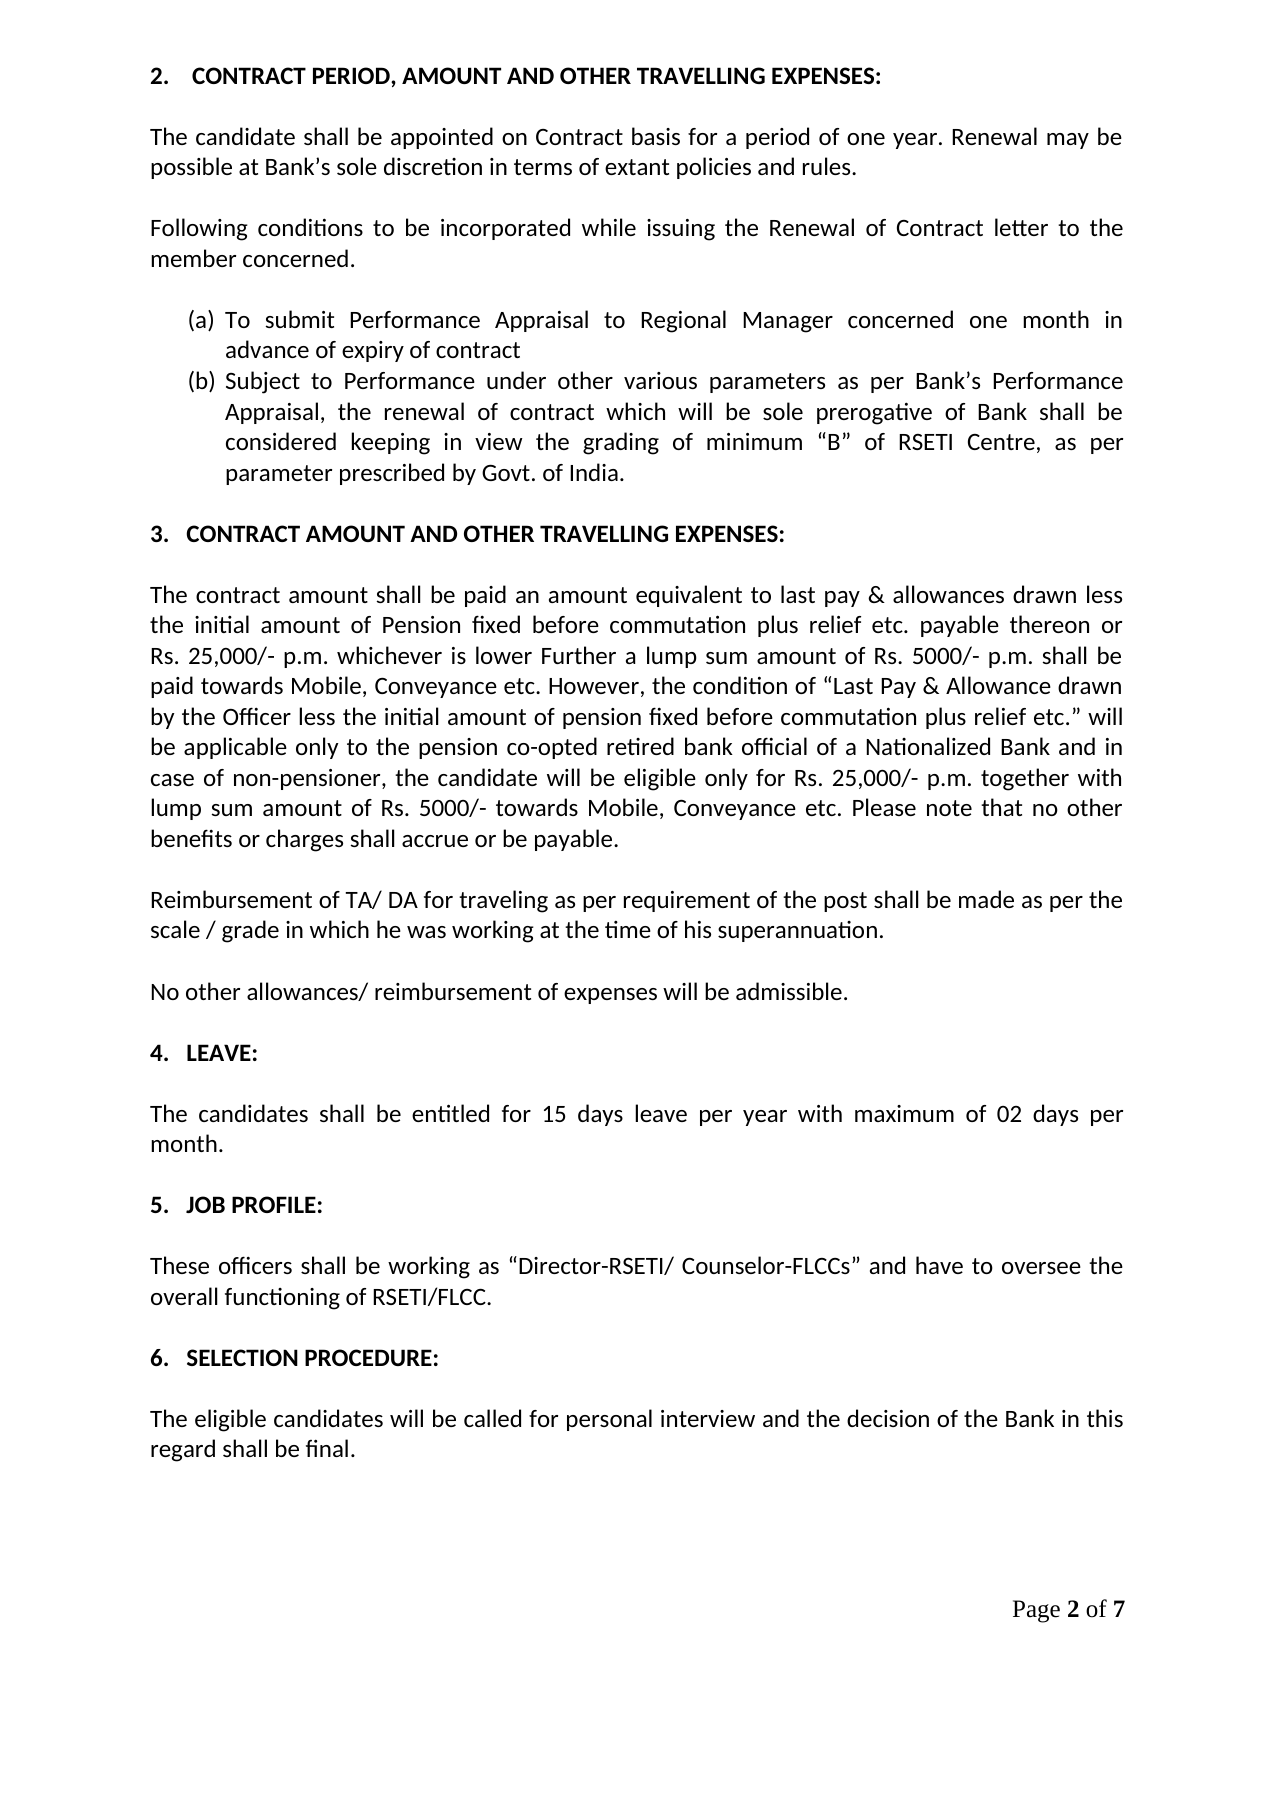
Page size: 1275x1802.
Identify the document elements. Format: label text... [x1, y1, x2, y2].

text 6. SELECTION PROCEDURE: [150, 1342, 1125, 1372]
text The eligible candidates will be called for personal interview and the decision of the Bank in this regard shall be final. [150, 1403, 1125, 1464]
text Reimbursement of TA/ DA for traveling as per requirement of the post shall be made as per the scale / grade in which he was working at the time of his superannuation. [150, 884, 1125, 945]
text These officers shall be working as “Director-RSETI/ Counselor-FLCCs” and have to oversee the overall functioning of RSETI/FLCC. [150, 1250, 1125, 1311]
text 3. CONTRACT AMOUNT AND OTHER TRAVELLING EXPENSES: [150, 518, 1125, 548]
list Subject to Performance under other various parameters as per Bank’s Performance Appraisal, the renewal of contract which will be sole prerogative of Bank shall be considered keeping in view the grading of minimum “B” of RSETI Centre, as per parameter prescribed by Govt. of India. [187, 365, 1125, 487]
text 5. JOB PROFILE: [150, 1189, 1125, 1220]
text No other allowances/ reimbursement of expenses will be admissible. [150, 976, 1125, 1006]
list To submit Performance Appraisal to Regional Manager concerned one month in advance of expiry of contract [187, 304, 1125, 365]
text 2. CONTRACT PERIOD, AMOUNT AND OTHER TRAVELLING EXPENSES: [150, 60, 1125, 91]
text The candidates shall be entitled for 15 days leave per year with maximum of 02 days per month. [150, 1098, 1125, 1159]
text The contract amount shall be paid an amount equivalent to last pay & allowances drawn less the initial amount of Pension fixed before commutation plus relief etc. payable thereon or Rs. 25,000/- p.m. whichever is lower Further a lump sum amount of Rs. 5000/- p.m. shall be paid towards Mobile, Conveyance etc. However, the condition of “Last Pay & Allowance drawn by the Officer less the initial amount of pension fixed before commutation plus relief etc.” will be applicable only to the pension co-opted retired bank official of a Nationalized Bank and in case of non-pensioner, the candidate will be eligible only for Rs. 25,000/- p.m. together with lump sum amount of Rs. 5000/- towards Mobile, Conveyance etc. Please note that no other benefits or charges shall accrue or be payable. [150, 579, 1125, 853]
text Following conditions to be incorporated while issuing the Renewal of Contract letter to the member concerned. [150, 213, 1125, 274]
text The candidate shall be appointed on Contract basis for a period of one year. Renewal may be possible at Bank’s sole discretion in terms of extant policies and rules. [150, 121, 1125, 182]
text 4. LEAVE: [150, 1037, 1125, 1067]
